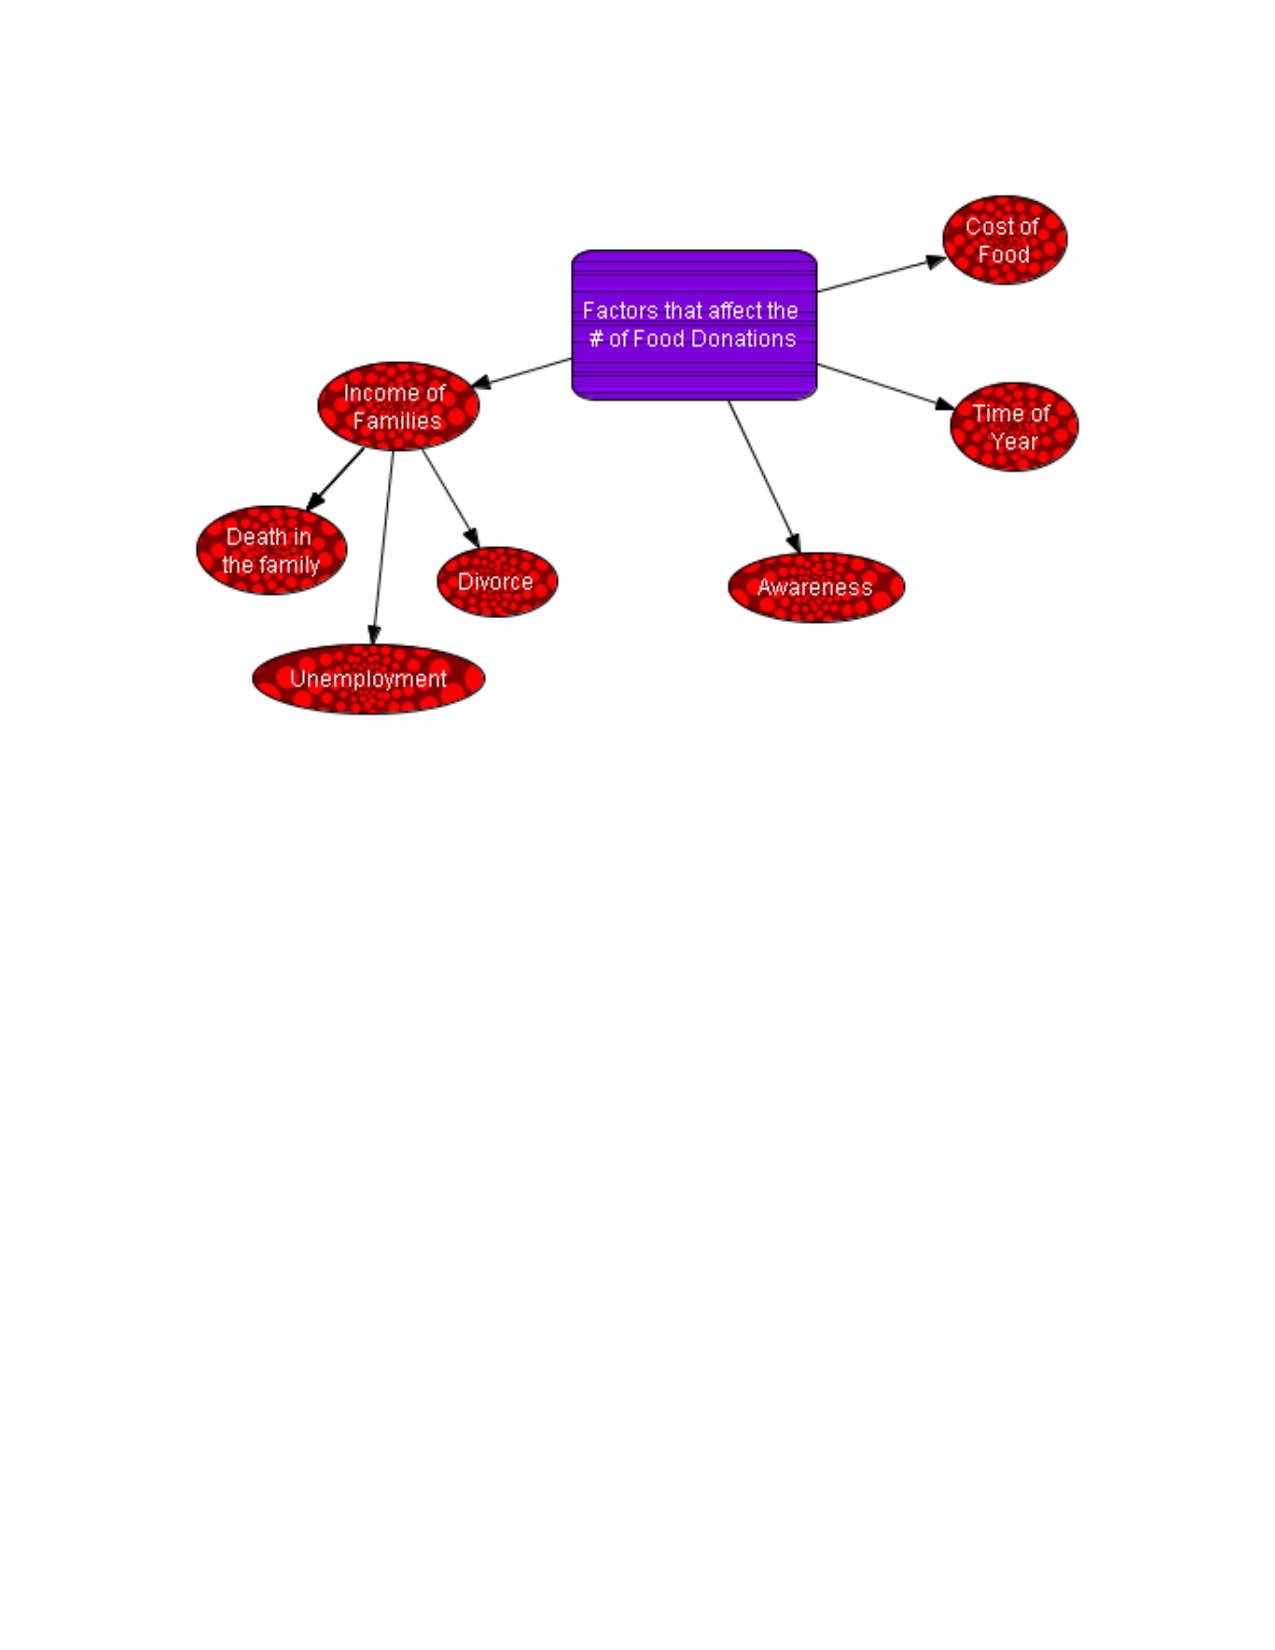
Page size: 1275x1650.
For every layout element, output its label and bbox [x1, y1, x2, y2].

picture [150, 150, 1125, 762]
